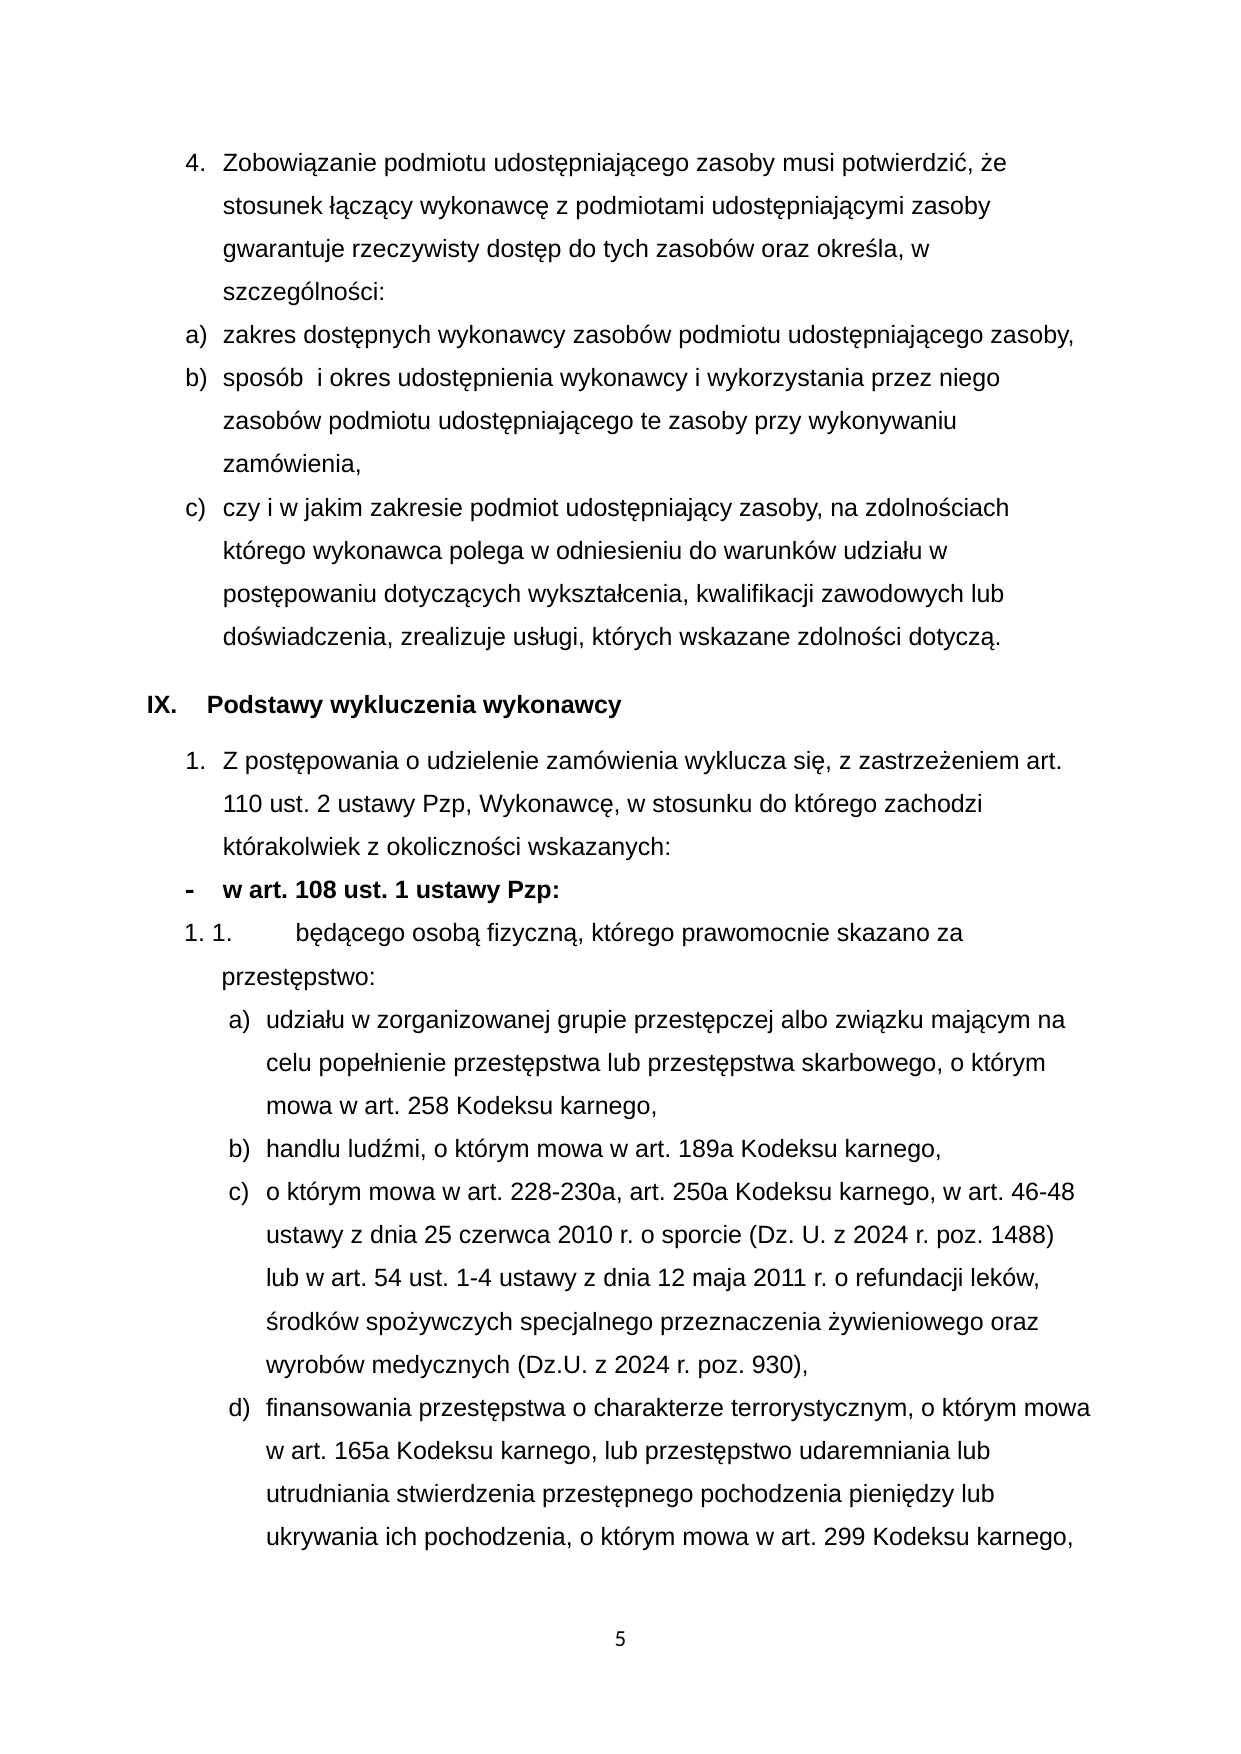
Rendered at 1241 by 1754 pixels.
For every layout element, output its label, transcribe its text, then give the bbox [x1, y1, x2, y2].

list finansowania przestępstwa o charakterze terrorystycznym, o którym mowa w art. 165a Kodeksu karnego, lub przestępstwo udaremniania lub utrudniania stwierdzenia przestępnego pochodzenia pieniędzy lub ukrywania ich pochodzenia, o którym mowa w art. 299 Kodeksu karnego, [228, 1393, 1093, 1551]
list będącego osobą fizyczną, którego prawomocnie skazano za przestępstwo: [184, 918, 1093, 990]
list handlu ludźmi, o którym mowa w art. 189a Kodeksu karnego, [228, 1134, 1093, 1163]
list Z postępowania o udzielenie zamówienia wyklucza się, z zastrzeżeniem art. 110 ust. 2 ustawy Pzp, Wykonawcę, w stosunku do którego zachodzi którakolwiek z okoliczności wskazanych: [185, 746, 1093, 861]
list zakres dostępnych wykonawcy zasobów podmiotu udostępniającego zasoby, [185, 320, 1093, 349]
list czy i w jakim zakresie podmiot udostępniający zasoby, na zdolnościach którego wykonawca polega w odniesieniu do warunków udziału w postępowaniu dotyczących wykształcenia, kwalifikacji zawodowych lub doświadczenia, zrealizuje usługi, których wskazane zdolności dotyczą. [185, 493, 1093, 651]
list sposób i okres udostępnienia wykonawcy i wykorzystania przez niego zasobów podmiotu udostępniającego te zasoby przy wykonywaniu zamówienia, [185, 363, 1093, 478]
list Zobowiązanie podmiotu udostępniającego zasoby musi potwierdzić, że stosunek łączący wykonawcę z podmiotami udostępniającymi zasoby gwarantuje rzeczywisty dostęp do tych zasobów oraz określa, w szczególności: [185, 148, 1093, 306]
subtitle Podstawy wykluczenia wykonawcy [177, 690, 1093, 719]
list udziału w zorganizowanej grupie przestępczej albo związku mającym na celu popełnienie przestępstwa lub przestępstwa skarbowego, o którym mowa w art. 258 Kodeksu karnego, [228, 1004, 1093, 1119]
list o którym mowa w art. 228-230a, art. 250a Kodeksu karnego, w art. 46-48 ustawy z dnia 25 czerwca 2010 r. o sporcie (Dz. U. z 2024 r. poz. 1488) lub w art. 54 ust. 1-4 ustawy z dnia 12 maja 2011 r. o refundacji leków, środków spożywczych specjalnego przeznaczenia żywieniowego oraz wyrobów medycznych (Dz.U. z 2024 r. poz. 930), [228, 1177, 1093, 1378]
list w art. 108 ust. 1 ustawy Pzp: [185, 875, 1093, 904]
